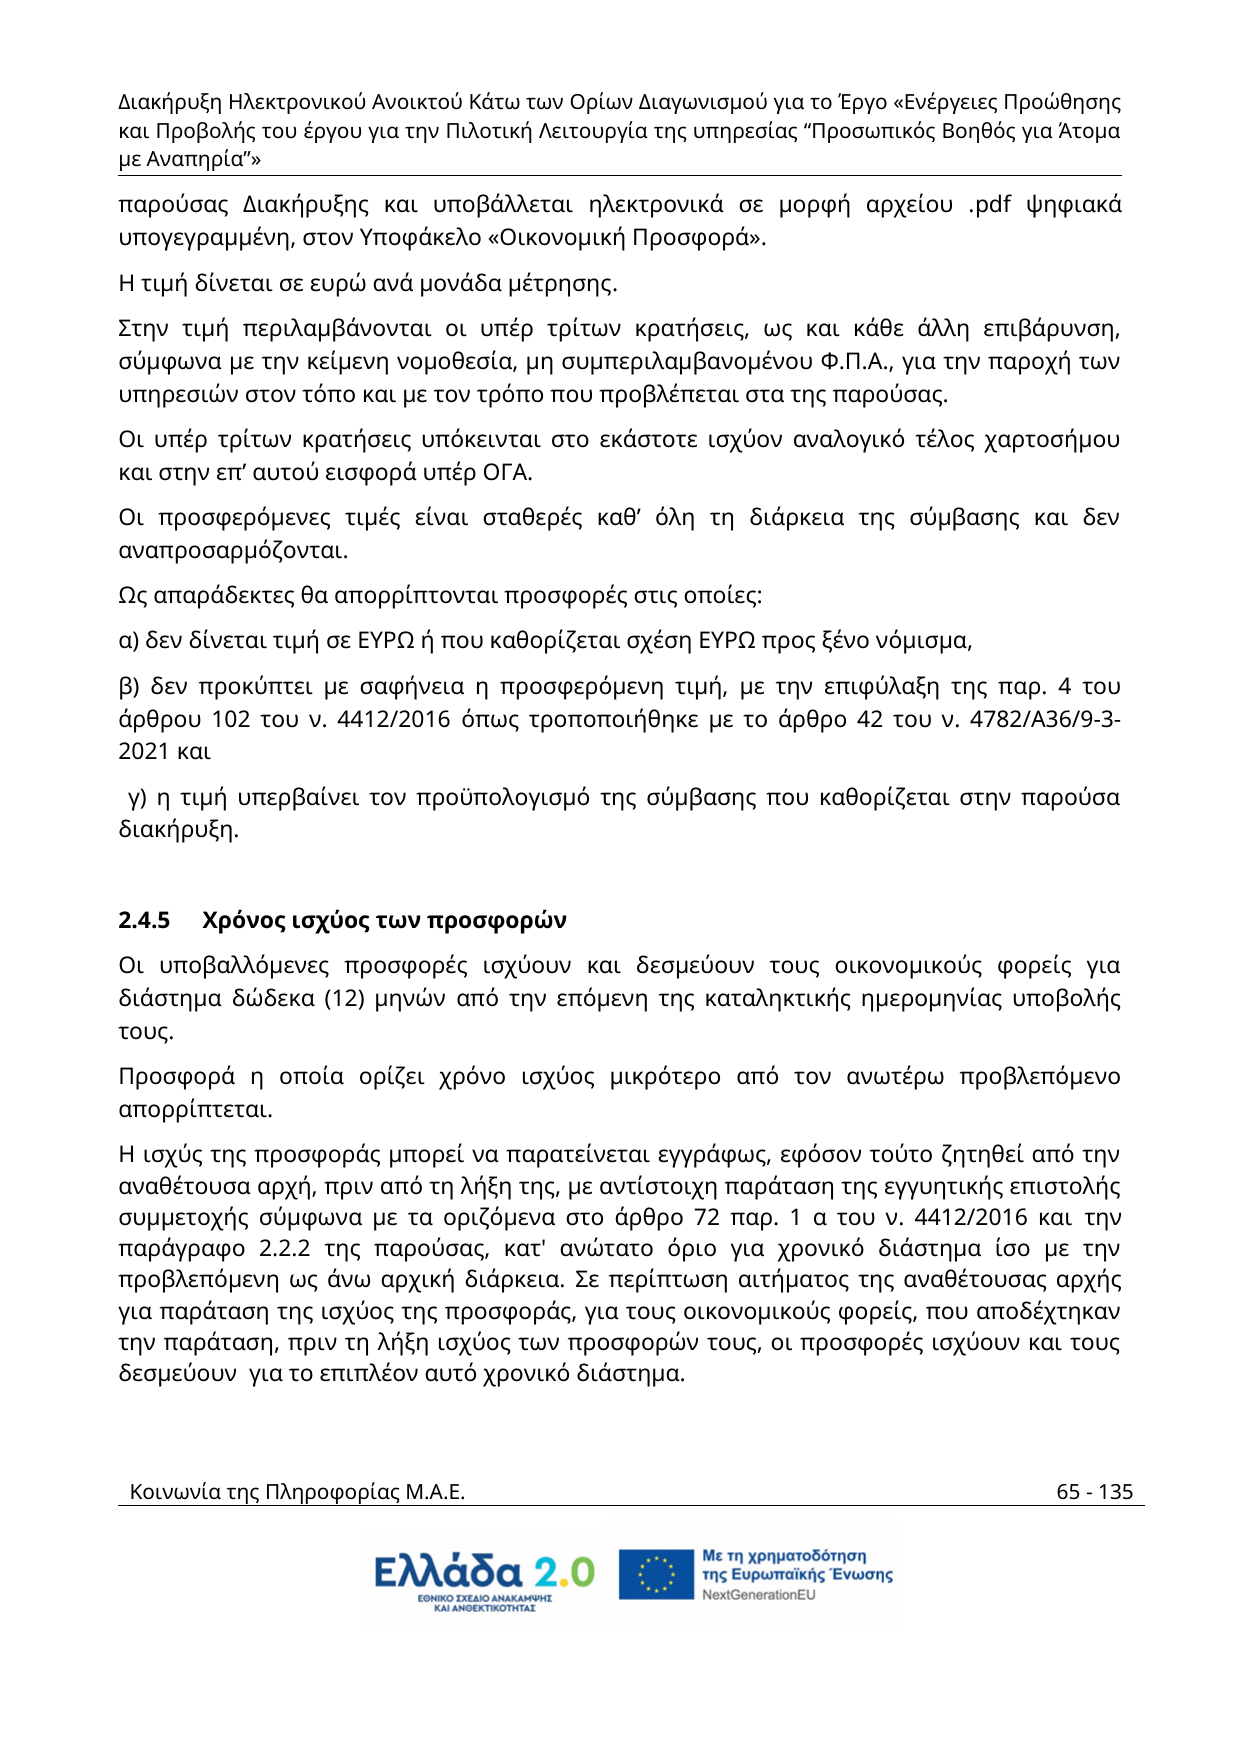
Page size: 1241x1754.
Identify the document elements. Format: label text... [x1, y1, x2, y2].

text α) δεν δίνεται τιμή σε ΕΥΡΩ ή που καθορίζεται σχέση ΕΥΡΩ προς ξένο νόμισμα, [118, 624, 1122, 656]
text Οι προσφερόμενες τιμές είναι σταθερές καθ’ όλη τη διάρκεια της σύμβασης και δεν αναπροσαρμόζονται. [118, 501, 1122, 565]
text Οι υπέρ τρίτων κρατήσεις υπόκεινται στο εκάστοτε ισχύον αναλογικό τέλος χαρτοσήμου και στην επ’ αυτού εισφορά υπέρ ΟΓΑ. [118, 423, 1122, 487]
text Οι υποβαλλόμενες προσφορές ισχύουν και δεσμεύουν τους οικονομικούς φορείς για διάστημα δώδεκα (12) μηνών από την επόμενη της καταληκτικής ημερομηνίας υποβολής τους. [118, 949, 1122, 1046]
text γ) η τιμή υπερβαίνει τον προϋπολογισμό της σύμβασης που καθορίζεται στην παρούσα διακήρυξη. [118, 781, 1122, 845]
subtitle Χρόνος ισχύος των προσφορών [118, 904, 1122, 935]
text Στην τιμή περιλαμβάνονται οι υπέρ τρίτων κρατήσεις, ως και κάθε άλλη επιβάρυνση, σύμφωνα με την κείμενη νομοθεσία, μη συμπεριλαμβανομένου Φ.Π.Α., για την παροχή των υπηρεσιών στον τόπο και με τον τρόπο που προβλέπεται στα της παρούσας. [118, 312, 1122, 409]
text Η ισχύς της προσφοράς μπορεί να παρατείνεται εγγράφως, εφόσον τούτο ζητηθεί από την αναθέτουσα αρχή, πριν από τη λήξη της, με αντίστοιχη παράταση της εγγυητικής επιστολής συμμετοχής σύμφωνα με τα οριζόμενα στο άρθρο 72 παρ. 1 α του ν. 4412/2016 και την παράγραφο 2.2.2 της παρούσας, κατ' ανώτατο όριο για χρονικό διάστημα ίσο με την προβλεπόμενη ως άνω αρχική διάρκεια. Σε περίπτωση αιτήματος της αναθέτουσας αρχής για παράταση της ισχύος της προσφοράς, για τους οικονομικούς φορείς, που αποδέχτηκαν την παράταση, πριν τη λήξη ισχύος των προσφορών τους, οι προσφορές ισχύουν και τους δεσμεύουν για το επιπλέον αυτό χρονικό διάστημα. [118, 1138, 1122, 1388]
text Προσφορά η οποία ορίζει χρόνο ισχύος μικρότερο από τον ανωτέρω προβλεπόμενο απορρίπτεται. [118, 1060, 1122, 1124]
text Ως απαράδεκτες θα απορρίπτονται προσφορές στις οποίες: [118, 579, 1122, 610]
text Η τιμή δίνεται σε ευρώ ανά μονάδα μέτρησης. [118, 267, 1122, 298]
picture [363, 1518, 900, 1629]
text β) δεν προκύπτει με σαφήνεια η προσφερόμενη τιμή, με την επιφύλαξη της παρ. 4 του άρθρου 102 του ν. 4412/2016 όπως τροποποιήθηκε με το άρθρο 42 του ν. 4782/Α36/9-3-2021 και [118, 670, 1122, 767]
